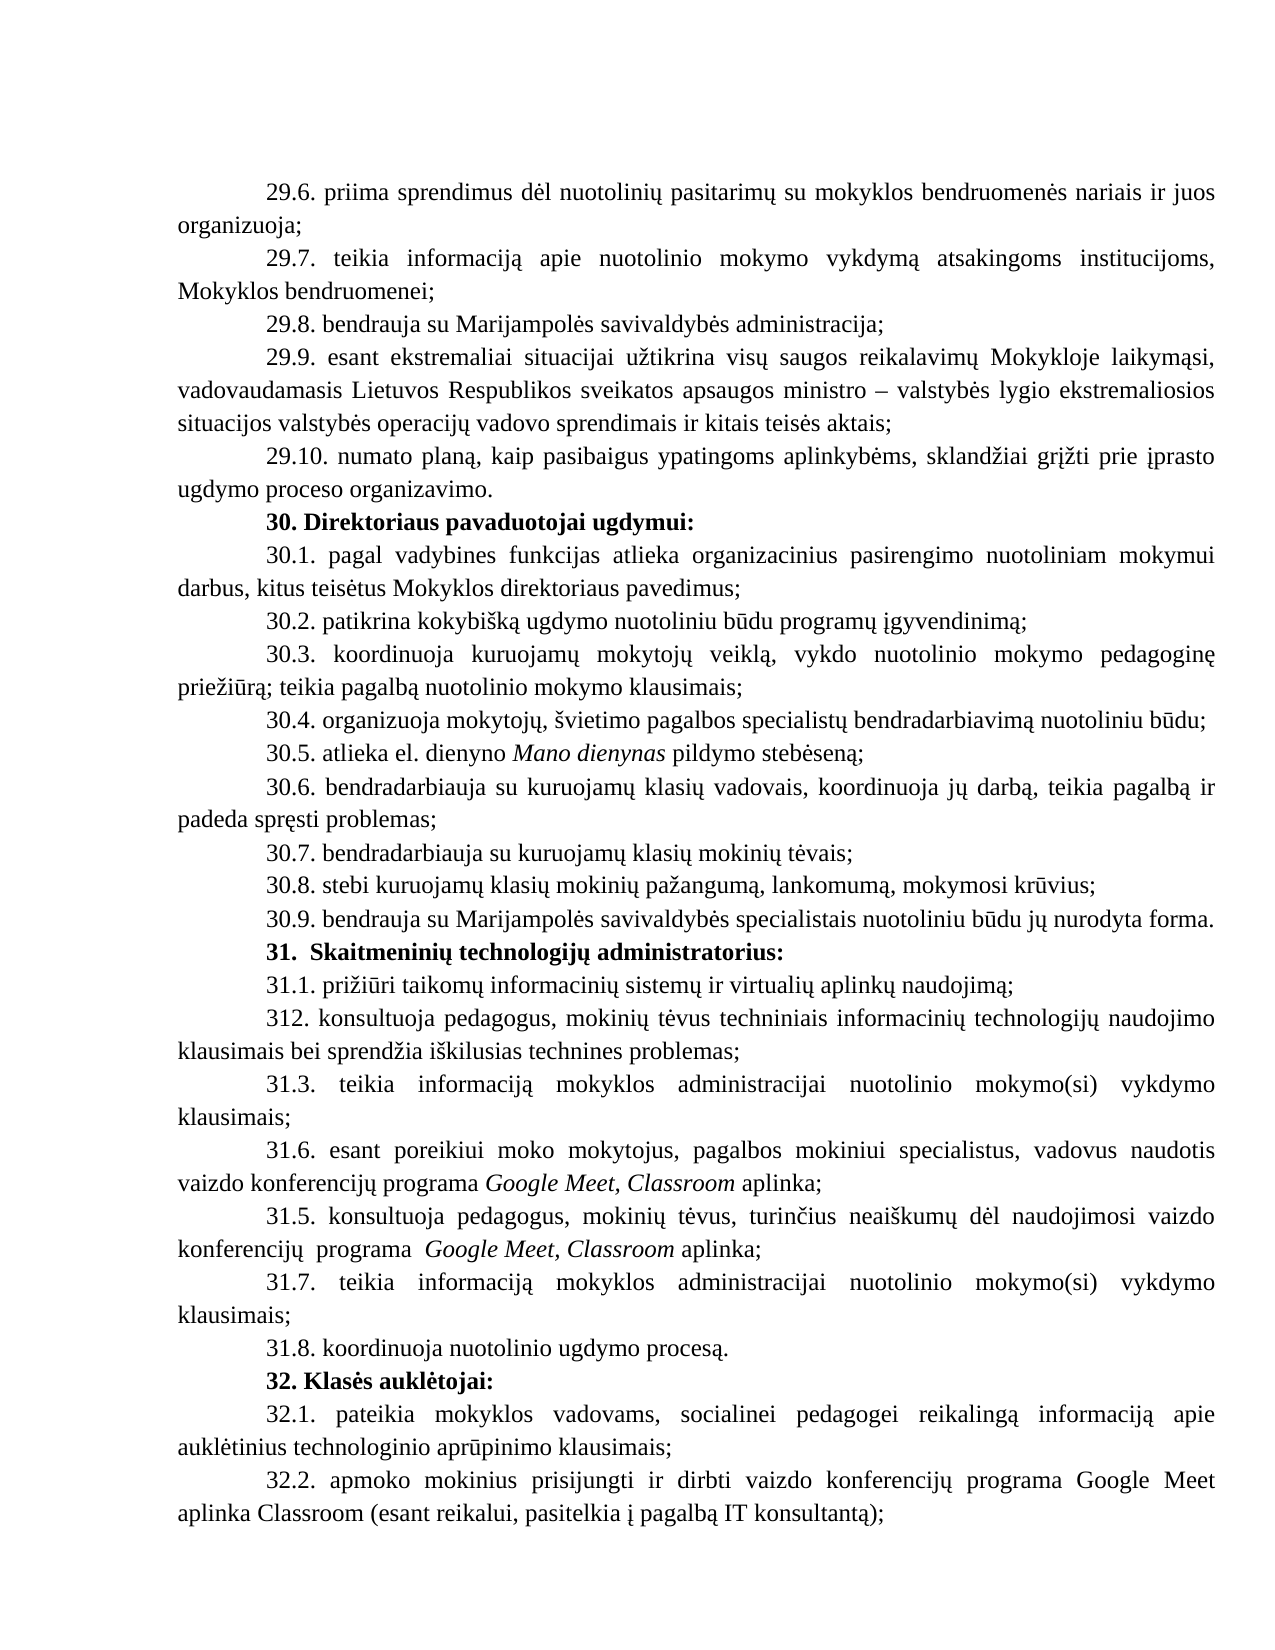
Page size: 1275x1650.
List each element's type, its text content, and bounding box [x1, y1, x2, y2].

text 30.4. organizuoja mokytojų, švietimo pagalbos specialistų bendradarbiavimą nuotoliniu būdu; [177, 706, 1216, 734]
text 31.7. teikia informaciją mokyklos administracijai nuotolinio mokymo(si) vykdymo klausimais; [177, 1267, 1216, 1329]
text 30.3. koordinuoja kuruojamų mokytojų veiklą, vykdo nuotolinio mokymo pedagoginę priežiūrą; teikia pagalbą nuotolinio mokymo klausimais; [177, 639, 1216, 701]
text 30.7. bendradarbiauja su kuruojamų klasių mokinių tėvais; [177, 838, 1216, 866]
text 31.1. prižiūri taikomų informacinių sistemų ir virtualių aplinkų naudojimą; [177, 970, 1216, 998]
text 31.6. esant poreikiui moko mokytojus, pagalbos mokiniui specialistus, vadovus naudotis vaizdo konferencijų programa Google Meet, Classroom aplinka; [177, 1135, 1216, 1197]
text 29.8. bendrauja su Marijampolės savivaldybės administracija; [177, 309, 1216, 338]
text 312. konsultuoja pedagogus, mokinių tėvus techniniais informacinių technologijų naudojimo klausimais bei sprendžia iškilusias technines problemas; [177, 1003, 1216, 1064]
text 30.9. bendrauja su Marijampolės savivaldybės specialistais nuotoliniu būdu jų nurodyta forma. [177, 904, 1216, 932]
text 32. Klasės auklėtojai: [177, 1366, 1216, 1395]
text 29.7. teikia informaciją apie nuotolinio mokymo vykdymą atsakingoms institucijoms, Mokyklos bendruomenei; [177, 243, 1216, 305]
text 31.8. koordinuoja nuotolinio ugdymo procesą. [177, 1333, 1216, 1362]
text 29.6. priima sprendimus dėl nuotolinių pasitarimų su mokyklos bendruomenės nariais ir juos organizuoja; [177, 177, 1216, 239]
text 29.10. numato planą, kaip pasibaigus ypatingoms aplinkybėms, sklandžiai grįžti prie įprasto ugdymo proceso organizavimo. [177, 441, 1216, 503]
text 31.3. teikia informaciją mokyklos administracijai nuotolinio mokymo(si) vykdymo klausimais; [177, 1069, 1216, 1131]
text 30.2. patikrina kokybišką ugdymo nuotoliniu būdu programų įgyvendinimą; [177, 606, 1216, 635]
text 32.1. pateikia mokyklos vadovams, socialinei pedagogei reikalingą informaciją apie auklėtinius technologinio aprūpinimo klausimais; [177, 1399, 1216, 1461]
text 31.5. konsultuoja pedagogus, mokinių tėvus, turinčius neaiškumų dėl naudojimosi vaizdo konferencijų programa Google Meet, Classroom aplinka; [177, 1201, 1216, 1263]
text 30.8. stebi kuruojamų klasių mokinių pažangumą, lankomumą, mokymosi krūvius; [177, 871, 1216, 899]
text 31. Skaitmeninių technologijų administratorius: [177, 937, 1216, 965]
text 29.9. esant ekstremaliai situacijai užtikrina visų saugos reikalavimų Mokykloje laikymąsi, vadovaudamasis Lietuvos Respublikos sveikatos apsaugos ministro – valstybės lygio ekstremaliosios situacijos valstybės operacijų vadovo sprendimais ir kitais teisės aktais; [177, 342, 1216, 437]
text 30.5. atlieka el. dienyno Mano dienynas pildymo stebėseną; [177, 738, 1216, 767]
text 30.1. pagal vadybines funkcijas atlieka organizacinius pasirengimo nuotoliniam mokymui darbus, kitus teisėtus Mokyklos direktoriaus pavedimus; [177, 540, 1216, 602]
text 30. Direktoriaus pavaduotojai ugdymui: [177, 507, 1216, 536]
text 30.6. bendradarbiauja su kuruojamų klasių vadovais, koordinuoja jų darbą, teikia pagalbą ir padeda spręsti problemas; [177, 772, 1216, 833]
text 32.2. apmoko mokinius prisijungti ir dirbti vaizdo konferencijų programa Google Meet aplinka Classroom (esant reikalui, pasitelkia į pagalbą IT konsultantą); [177, 1465, 1216, 1527]
